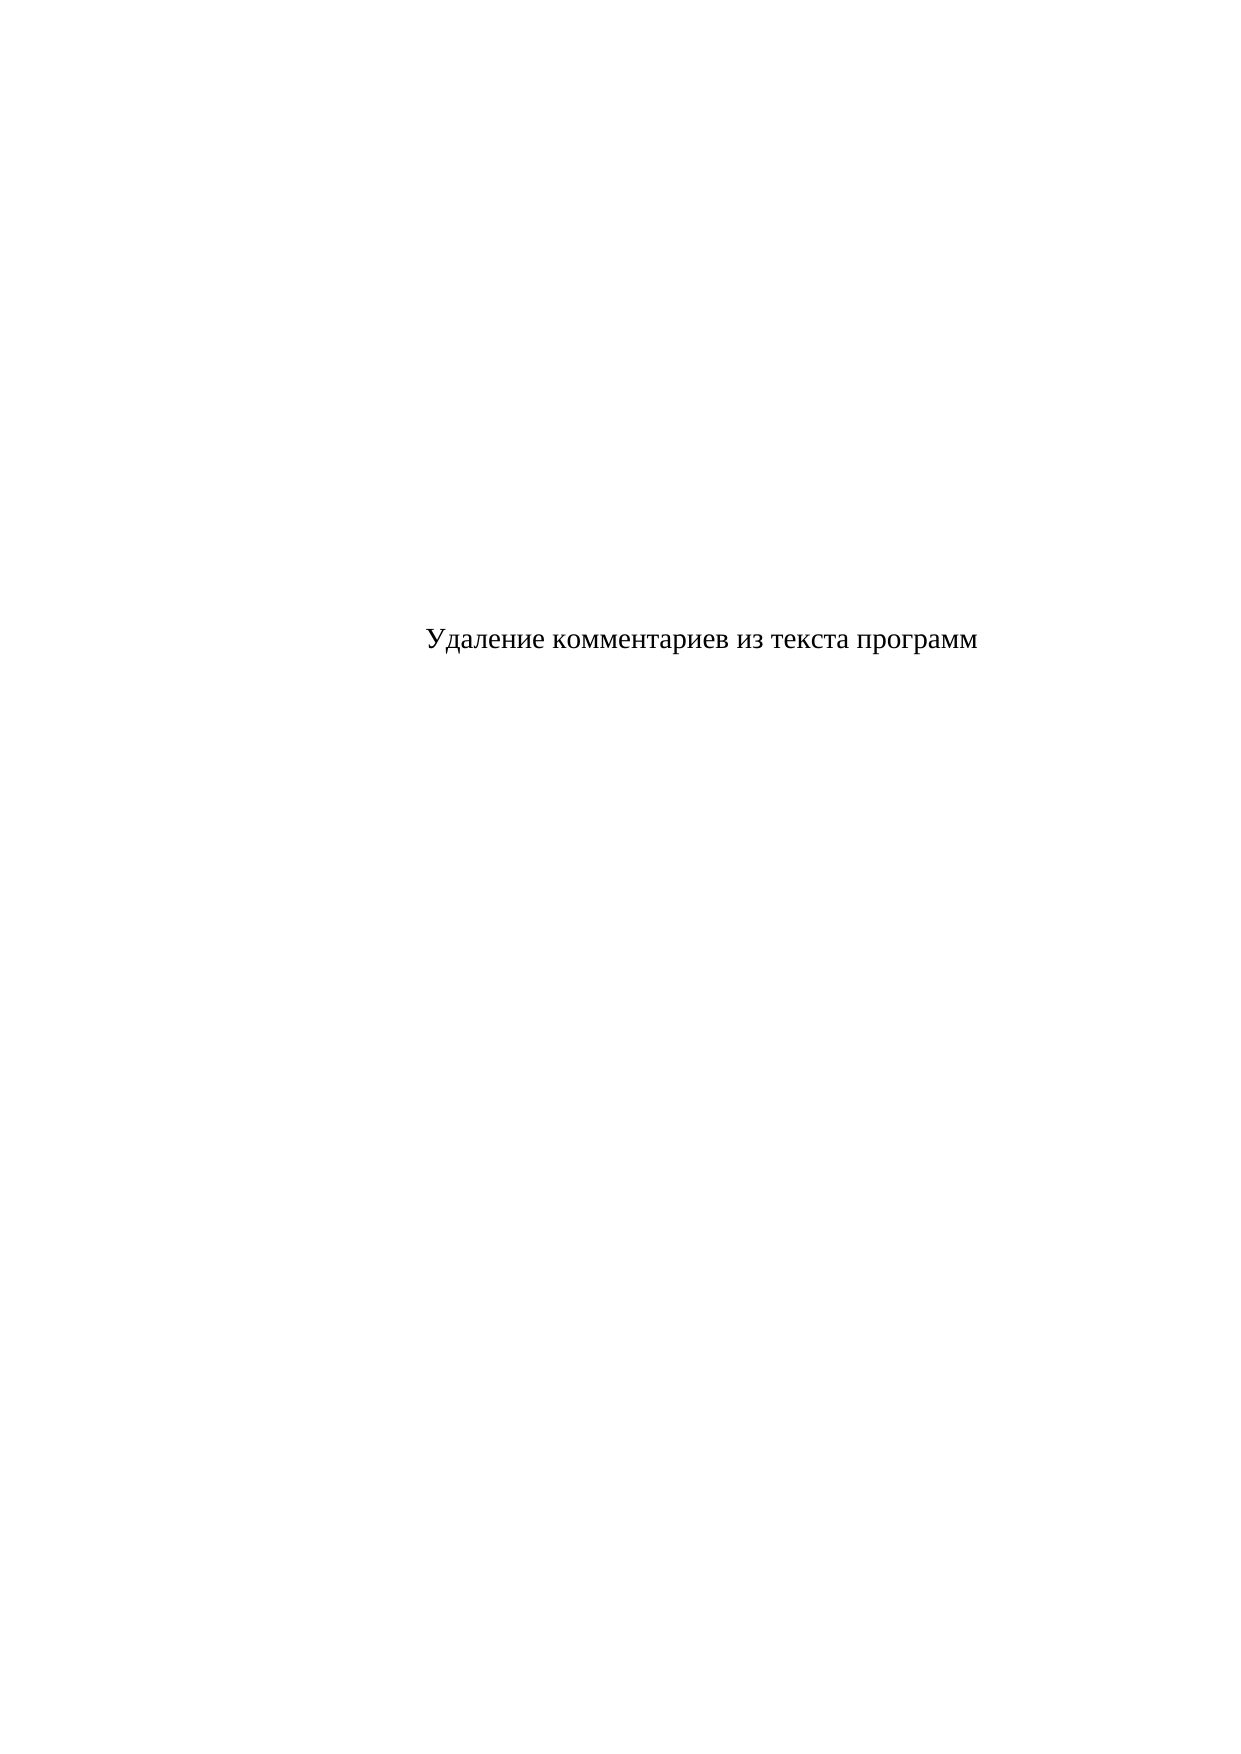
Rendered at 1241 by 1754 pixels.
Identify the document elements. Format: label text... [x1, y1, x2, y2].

text Удаление комментариев из текста программ [177, 621, 1152, 655]
